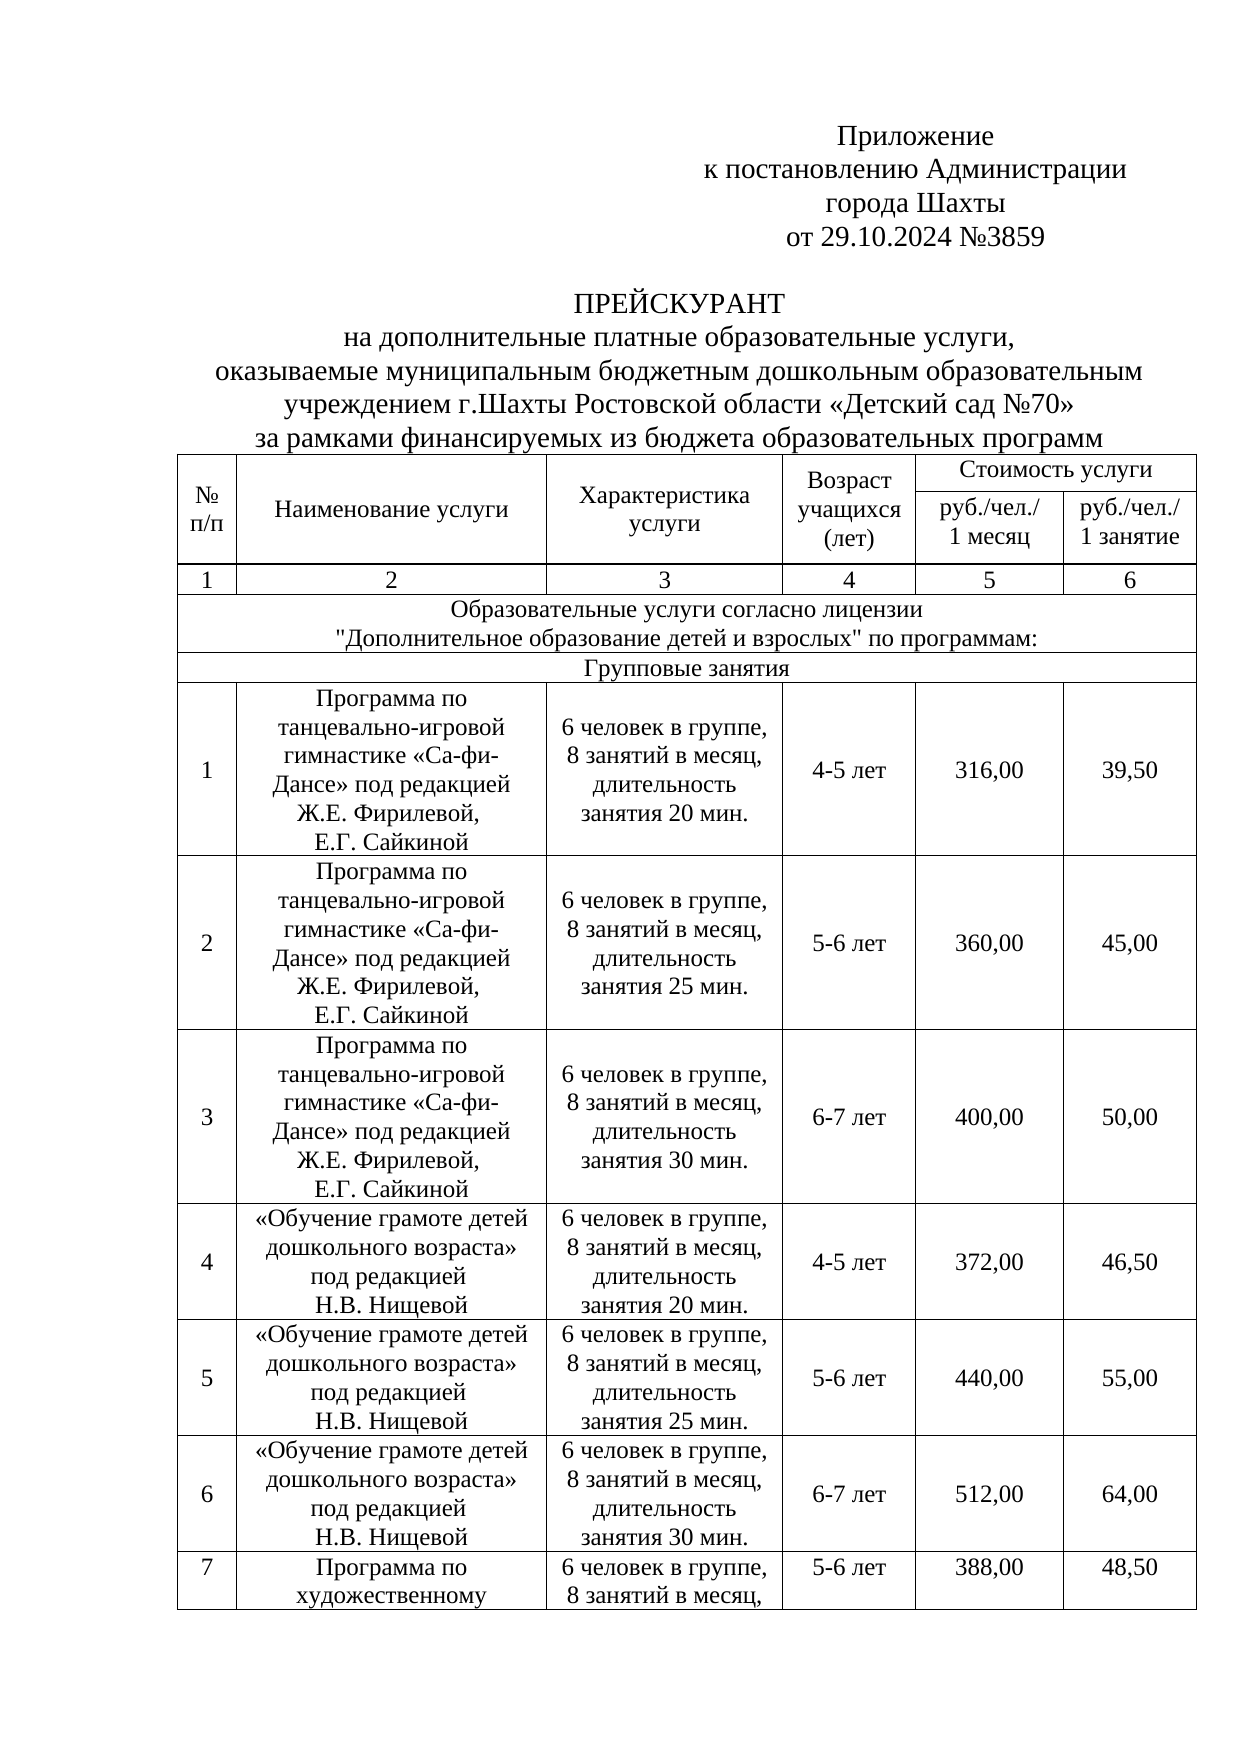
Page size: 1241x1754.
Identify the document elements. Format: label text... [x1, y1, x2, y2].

table_cell Групповые занятия [178, 653, 1196, 682]
table_header 1 [178, 565, 236, 593]
table_cell 2 [178, 856, 236, 1029]
text оказываемые муниципальным бюджетным дошкольным образовательным учреждением г.Шахты Ростовской области «Детский сад №70» [177, 353, 1181, 420]
table_header 2 [237, 565, 546, 593]
table_cell 1 [178, 683, 236, 855]
table_cell Образовательные услуги согласно лицензии "Дополнительное образование детей и взрослых" по программам: [178, 595, 1196, 652]
table_cell 50,00 [1064, 1030, 1196, 1202]
table_cell «Обучение грамоте детей дошкольного возраста» под редакцией Н.В. Нищевой [237, 1204, 546, 1318]
table_cell 388,00 [916, 1552, 1063, 1609]
table_header Стоимость услуги [916, 455, 1196, 491]
table_header Характеристика услуги [547, 455, 782, 563]
table_cell 6 человек в группе, 8 занятий в месяц, длительность занятия 25 мин. [547, 856, 782, 1029]
text ПРЕЙСКУРАНТ [177, 286, 1181, 319]
table_cell 39,50 [1064, 683, 1196, 855]
table_cell 7 [178, 1552, 236, 1609]
table_cell 6 человек в группе, 8 занятий в месяц, длительность занятия 30 мин. [547, 1436, 782, 1551]
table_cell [237, 1552, 546, 1609]
table_header 3 [547, 565, 782, 593]
table_cell Программа по танцевально-игровой гимнастике «Са-фи-Дансе» под редакцией Ж.Е. Фирилевой, Е.Г. Сайкиной [237, 683, 546, 855]
table_cell 440,00 [916, 1320, 1063, 1434]
table_cell 316,00 [916, 683, 1063, 855]
table_cell 5 [178, 1320, 236, 1434]
table_header 5 [916, 565, 1063, 593]
table_cell 6 человек в группе, 8 занятий в месяц, длительность занятия 20 мин. [547, 1204, 782, 1318]
table_cell 5-6 лет [783, 1320, 915, 1434]
table_cell 5-6 лет [783, 1552, 915, 1609]
table_cell 45,00 [1064, 856, 1196, 1029]
table_cell 6 человек в группе, 8 занятий в месяц, длительность занятия 25 мин. [547, 1320, 782, 1434]
table_cell 360,00 [916, 856, 1063, 1029]
table_cell 6 [178, 1436, 236, 1551]
text города Шахты [650, 185, 1181, 219]
table_cell 48,50 [1064, 1552, 1196, 1609]
table_cell 55,00 [1064, 1320, 1196, 1434]
table_cell 6 человек в группе, 8 занятий в месяц, длительность занятия 30 мин. [547, 1030, 782, 1202]
table_header Возраст учащихся (лет) [783, 455, 915, 563]
table_cell 6-7 лет [783, 1030, 915, 1202]
table_header № п/п [178, 455, 236, 563]
text от 29.10.2024 №3859 [650, 219, 1181, 252]
table_cell руб./чел./ 1 месяц [916, 492, 1063, 563]
table_cell 6-7 лет [783, 1436, 915, 1551]
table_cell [547, 1552, 782, 1609]
table_header Наименование услуги [237, 455, 546, 563]
table_cell руб./чел./ 1 занятие [1064, 492, 1196, 563]
table_cell 46,50 [1064, 1204, 1196, 1318]
table_cell 64,00 [1064, 1436, 1196, 1551]
text за рамками финансируемых из бюджета образовательных программ [177, 420, 1181, 453]
table_cell 4-5 лет [783, 1204, 915, 1318]
table_cell 400,00 [916, 1030, 1063, 1202]
table_cell 3 [178, 1030, 236, 1202]
table_cell 372,00 [916, 1204, 1063, 1318]
table_cell Программа по танцевально-игровой гимнастике «Са-фи-Дансе» под редакцией Ж.Е. Фирилевой, Е.Г. Сайкиной [237, 1030, 546, 1202]
text Приложение [650, 118, 1181, 152]
table_cell 4 [178, 1204, 236, 1318]
table_cell Программа по танцевально-игровой гимнастике «Са-фи-Дансе» под редакцией Ж.Е. Фирилевой, Е.Г. Сайкиной [237, 856, 546, 1029]
table_cell 6 человек в группе, 8 занятий в месяц, длительность занятия 20 мин. [547, 683, 782, 855]
text на дополнительные платные образовательные услуги, [177, 319, 1181, 353]
table_cell «Обучение грамоте детей дошкольного возраста» под редакцией Н.В. Нищевой [237, 1320, 546, 1434]
table_cell 5-6 лет [783, 856, 915, 1029]
table_cell 4-5 лет [783, 683, 915, 855]
table_cell 512,00 [916, 1436, 1063, 1551]
text к постановлению Администрации [650, 152, 1181, 185]
table_header 4 [783, 565, 915, 593]
table_cell «Обучение грамоте детей дошкольного возраста» под редакцией Н.В. Нищевой [237, 1436, 546, 1551]
table_header 6 [1064, 565, 1196, 593]
